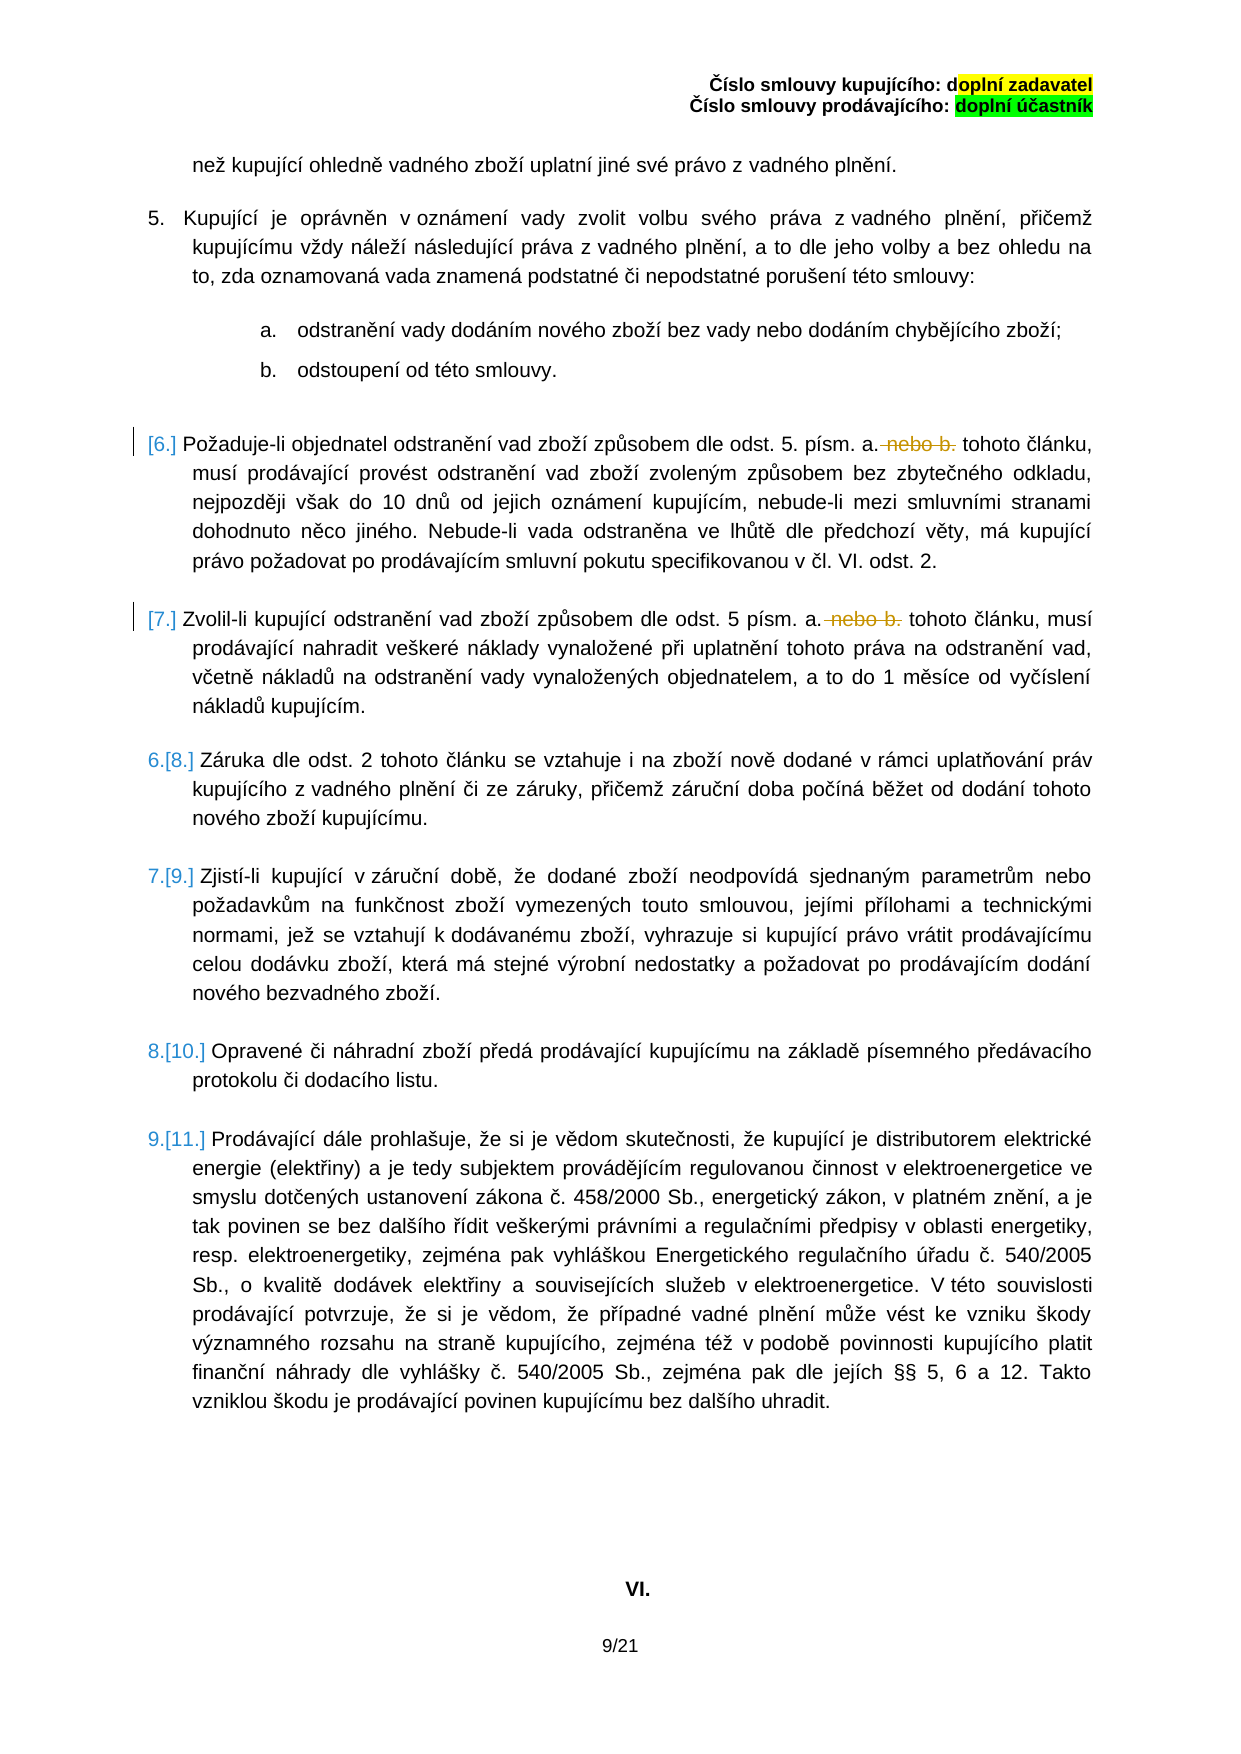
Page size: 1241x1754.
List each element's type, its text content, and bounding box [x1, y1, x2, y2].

list Zvolil-li kupující odstranění vad zboží způsobem dle odst. 5 písm. a. tohoto článku, musí prodávající nahradit veškeré náklady vynaložené při uplatnění tohoto práva na odstranění vad, včetně nákladů na odstranění vady vynaložených objednatelem, a to do 1 měsíce od vyčíslení nákladů kupujícím. [148, 602, 1093, 718]
list Požaduje-li objednatel odstranění vad zboží způsobem dle odst. 5. písm. a. tohoto článku, musí prodávající provést odstranění vad zboží zvoleným způsobem bez zbytečného odkladu, nejpozději však do 10 dnů od jejich oznámení kupujícím, nebude-li mezi smluvními stranami dohodnuto něco jiného. Nebude-li vada odstraněna ve lhůtě dle předchozí věty, má kupující právo požadovat po prodávajícím smluvní pokutu specifikovanou v čl. VI. odst. 2. [148, 427, 1093, 572]
list Záruka dle odst. 2 tohoto článku se vztahuje i na zboží nově dodané v rámci uplatňování práv kupujícího z vadného plnění či ze záruky, přičemž záruční doba počíná běžet od dodání tohoto nového zboží kupujícímu. [148, 742, 1093, 830]
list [148, 148, 1093, 177]
text VI. [183, 1571, 1093, 1601]
list Zjistí-li kupující v záruční době, že dodané zboží neodpovídá sjednaným parametrům nebo požadavkům na funkčnost zboží vymezených touto smlouvou, jejími přílohami a technickými normami, jež se vztahují k dodávanému zboží, vyhrazuje si kupující právo vrátit prodávajícímu celou dodávku zboží, která má stejné výrobní nedostatky a požadovat po prodávajícím dodání nového bezvadného zboží. [148, 859, 1093, 1005]
list odstoupení od této smlouvy. [260, 357, 1093, 381]
list Prodávající dále prohlašuje, že si je vědom skutečnosti, že kupující je distributorem elektrické energie (elektřiny) a je tedy subjektem provádějícím regulovanou činnost v elektroenergetice ve smyslu dotčených ustanovení zákona č. 458/2000 Sb., energetický zákon, v platném znění, a je tak povinen se bez dalšího řídit veškerými právními a regulačními předpisy v oblasti energetiky, resp. elektroenergetiky, zejména pak vyhláškou Energetického regulačního úřadu č. 540/2005 Sb., o kvalitě dodávek elektřiny a souvisejících služeb v elektroenergetice. V této souvislosti prodávající potvrzuje, že si je vědom, že případné vadné plnění může vést ke vzniku škody významného rozsahu na straně kupujícího, zejména též v podobě povinnosti kupujícího platit finanční náhrady dle vyhlášky č. 540/2005 Sb., zejména pak dle jejích §§ 5, 6 a 12. Takto vzniklou škodu je prodávající povinen kupujícímu bez dalšího uhradit. [148, 1121, 1093, 1413]
list odstranění vady dodáním nového zboží bez vady nebo dodáním chybějícího zboží; [260, 317, 1093, 341]
list Kupující je oprávněn v oznámení vady zvolit volbu svého práva z vadného plnění, přičemž kupujícímu vždy náleží následující práva z vadného plnění, a to dle jeho volby a bez ohledu na to, zda oznamovaná vada znamená podstatné či nepodstatné porušení této smlouvy: [148, 201, 1093, 288]
list Opravené či náhradní zboží předá prodávající kupujícímu na základě písemného předávacího protokolu či dodacího listu. [148, 1034, 1093, 1092]
